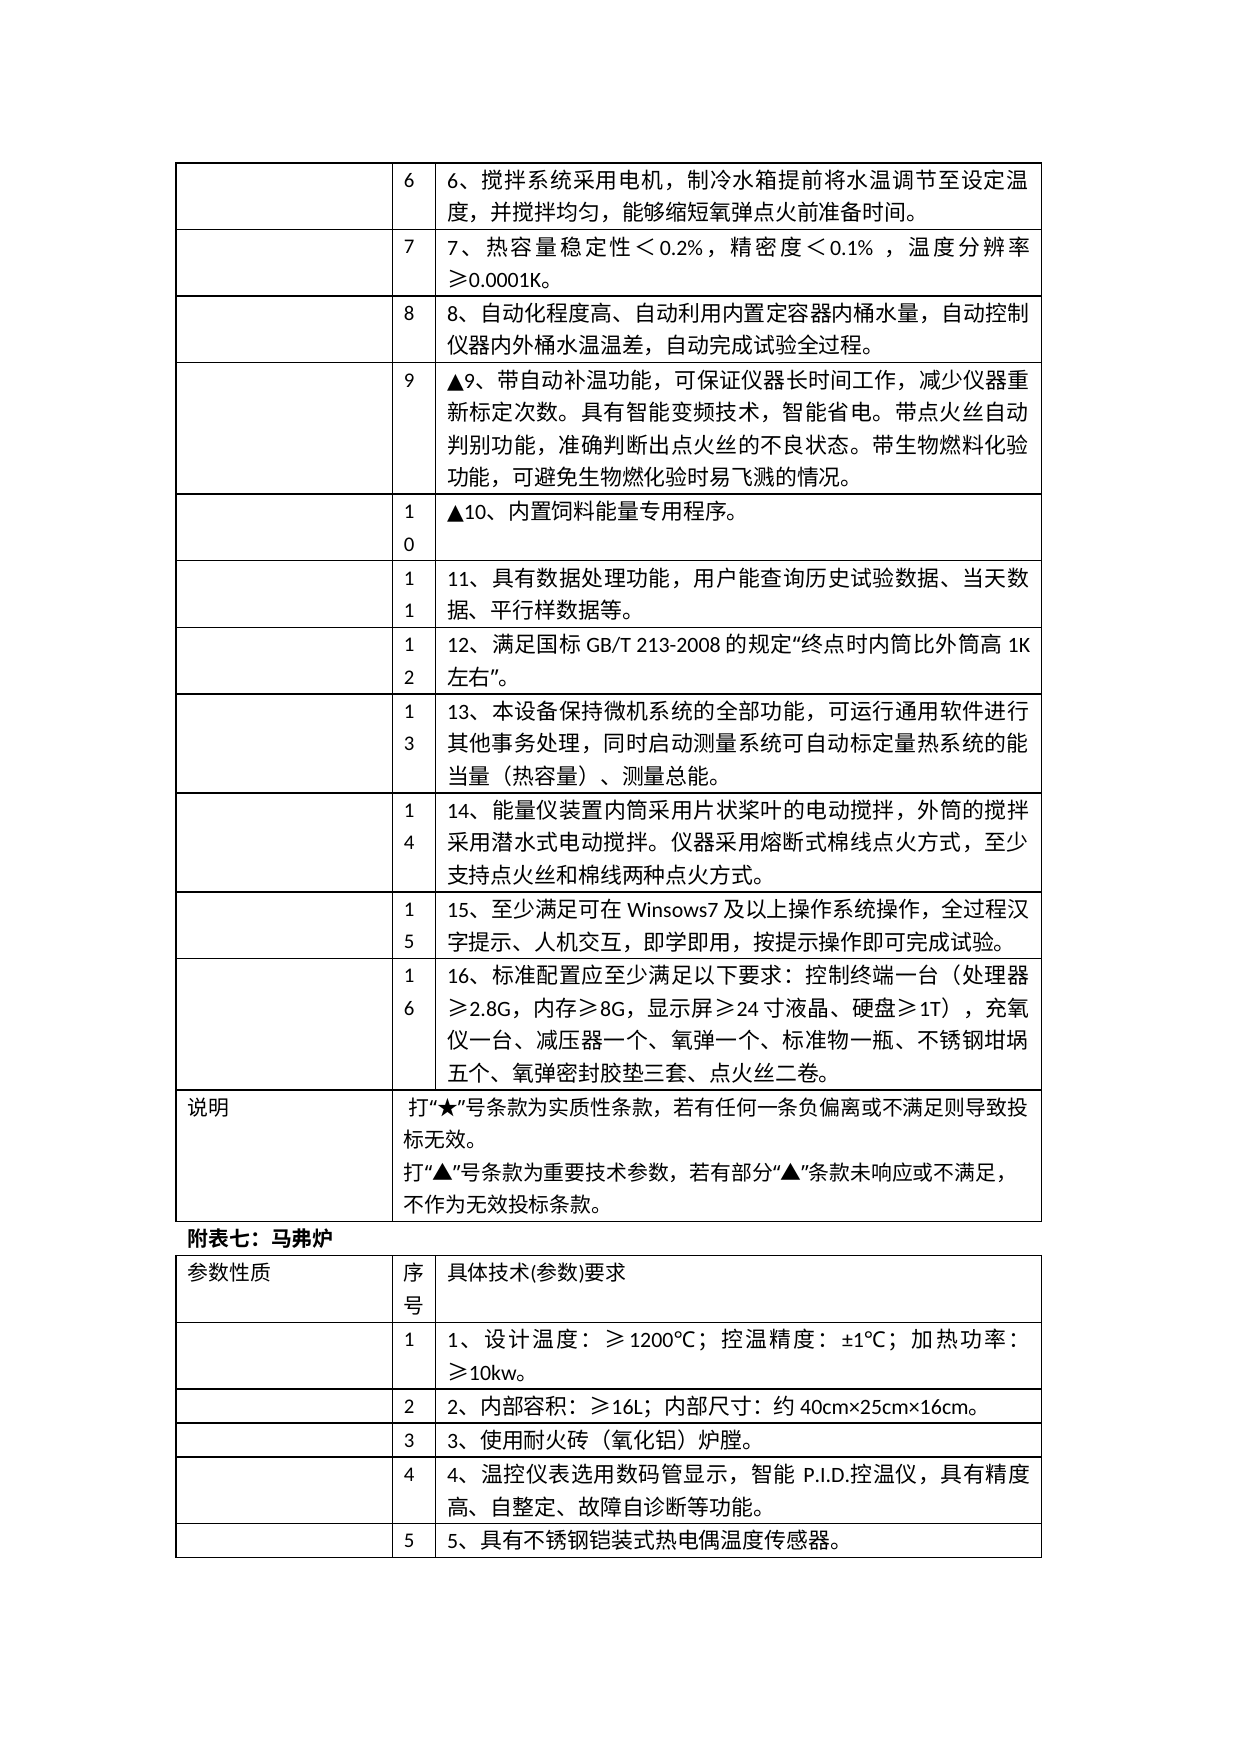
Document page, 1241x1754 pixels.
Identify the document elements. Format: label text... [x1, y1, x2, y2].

table_cell 打“★”号条款为实质性条款，若有任何一条负偏离或不满足则导致投标无效。 打“▲”号条款为重要技术参数，若有部分“▲”条款未响应或不满足，不作为无效投标条款。 [393, 1091, 1041, 1221]
text 附表七：马弗炉 [187, 1222, 1053, 1255]
table_cell 7 [393, 230, 435, 295]
table_cell 13 [393, 695, 435, 792]
table_cell 5、具有不锈钢铠装式热电偶温度传感器。 [436, 1524, 1041, 1557]
table_cell 4、温控仪表选用数码管显示，智能 P.I.D.控温仪，具有精度高、自整定、故障自诊断等功能。 [436, 1458, 1041, 1523]
table_cell [177, 495, 392, 560]
table_cell [177, 1424, 392, 1456]
table_cell 2 [393, 1390, 435, 1422]
table_header 具体技术(参数)要求 [436, 1256, 1041, 1321]
table_cell 16、标准配置应至少满足以下要求：控制终端一台（处理器≥2.8G，内存≥8G，显示屏≥24寸液晶、硬盘≥1T），充氧仪一台、减压器一个、氧弹一个、标准物一瓶、不锈钢坩埚五个、氧弹密封胶垫三套、点火丝二卷。 [436, 959, 1041, 1089]
table_header 参数性质 [177, 1256, 392, 1321]
table_cell [177, 628, 392, 693]
table_cell [177, 363, 392, 493]
table_cell 8、自动化程度高、自动利用内置定容器内桶水量，自动控制仪器内外桶水温温差，自动完成试验全过程。 [436, 297, 1041, 362]
table_cell 15、至少满足可在Winsows7及以上操作系统操作，全过程汉字提示、人机交互，即学即用，按提示操作即可完成试验。 [436, 893, 1041, 958]
table_cell [177, 230, 392, 295]
table_cell 3、使用耐火砖（氧化铝）炉膛。 [436, 1424, 1041, 1456]
table_cell [177, 1323, 392, 1388]
table_cell 10 [393, 495, 435, 560]
table_cell ▲10、内置饲料能量专用程序。 [436, 495, 1041, 560]
table_header 序号 [393, 1256, 435, 1321]
table_cell [177, 164, 392, 228]
table_cell 13、本设备保持微机系统的全部功能，可运行通用软件进行其他事务处理，同时启动测量系统可自动标定量热系统的能当量（热容量）、测量总能。 [436, 695, 1041, 792]
table_cell 3 [393, 1424, 435, 1456]
table_cell 8 [393, 297, 435, 362]
table_cell 1 [393, 1323, 435, 1388]
table_cell 1、设计温度：≥1200℃；控温精度：±1℃；加热功率：≥10kw。 [436, 1323, 1041, 1388]
table_cell ▲9、带自动补温功能，可保证仪器长时间工作，减少仪器重新标定次数。具有智能变频技术，智能省电。带点火丝自动判别功能，准确判断出点火丝的不良状态。带生物燃料化验功能，可避免生物燃化验时易飞溅的情况。 [436, 363, 1041, 493]
table_cell [177, 561, 392, 626]
table_cell [177, 297, 392, 362]
table_cell 16 [393, 959, 435, 1089]
table_cell 5 [393, 1524, 435, 1557]
table_cell 12、满足国标GB/T 213-2008的规定“终点时内筒比外筒高1K左右”。 [436, 628, 1041, 693]
table_cell [177, 1458, 392, 1523]
table_cell 9 [393, 363, 435, 493]
table_cell [177, 1524, 392, 1557]
table_cell 15 [393, 893, 435, 958]
table_cell [177, 794, 392, 891]
table_cell 11 [393, 561, 435, 626]
table_cell 6 [393, 164, 435, 228]
table_cell 14、能量仪装置内筒采用片状桨叶的电动搅拌，外筒的搅拌采用潜水式电动搅拌。仪器采用熔断式棉线点火方式，至少支持点火丝和棉线两种点火方式。 [436, 794, 1041, 891]
table_cell [177, 893, 392, 958]
table_cell 11、具有数据处理功能，用户能查询历史试验数据、当天数据、平行样数据等。 [436, 561, 1041, 626]
table_cell 12 [393, 628, 435, 693]
table_cell [177, 959, 392, 1089]
table_cell [177, 1390, 392, 1422]
table_cell 说明 [177, 1091, 392, 1221]
table_cell [177, 695, 392, 792]
table_cell 14 [393, 794, 435, 891]
table_cell 7、热容量稳定性＜0.2%，精密度＜0.1% ，温度分辨率≥0.0001K。 [436, 230, 1041, 295]
table_cell 2、内部容积：≥16L；内部尺寸：约40cm×25cm×16cm。 [436, 1390, 1041, 1422]
table_cell 4 [393, 1458, 435, 1523]
table_cell 6、搅拌系统采用电机，制冷水箱提前将水温调节至设定温度，并搅拌均匀，能够缩短氧弹点火前准备时间。 [436, 164, 1041, 228]
